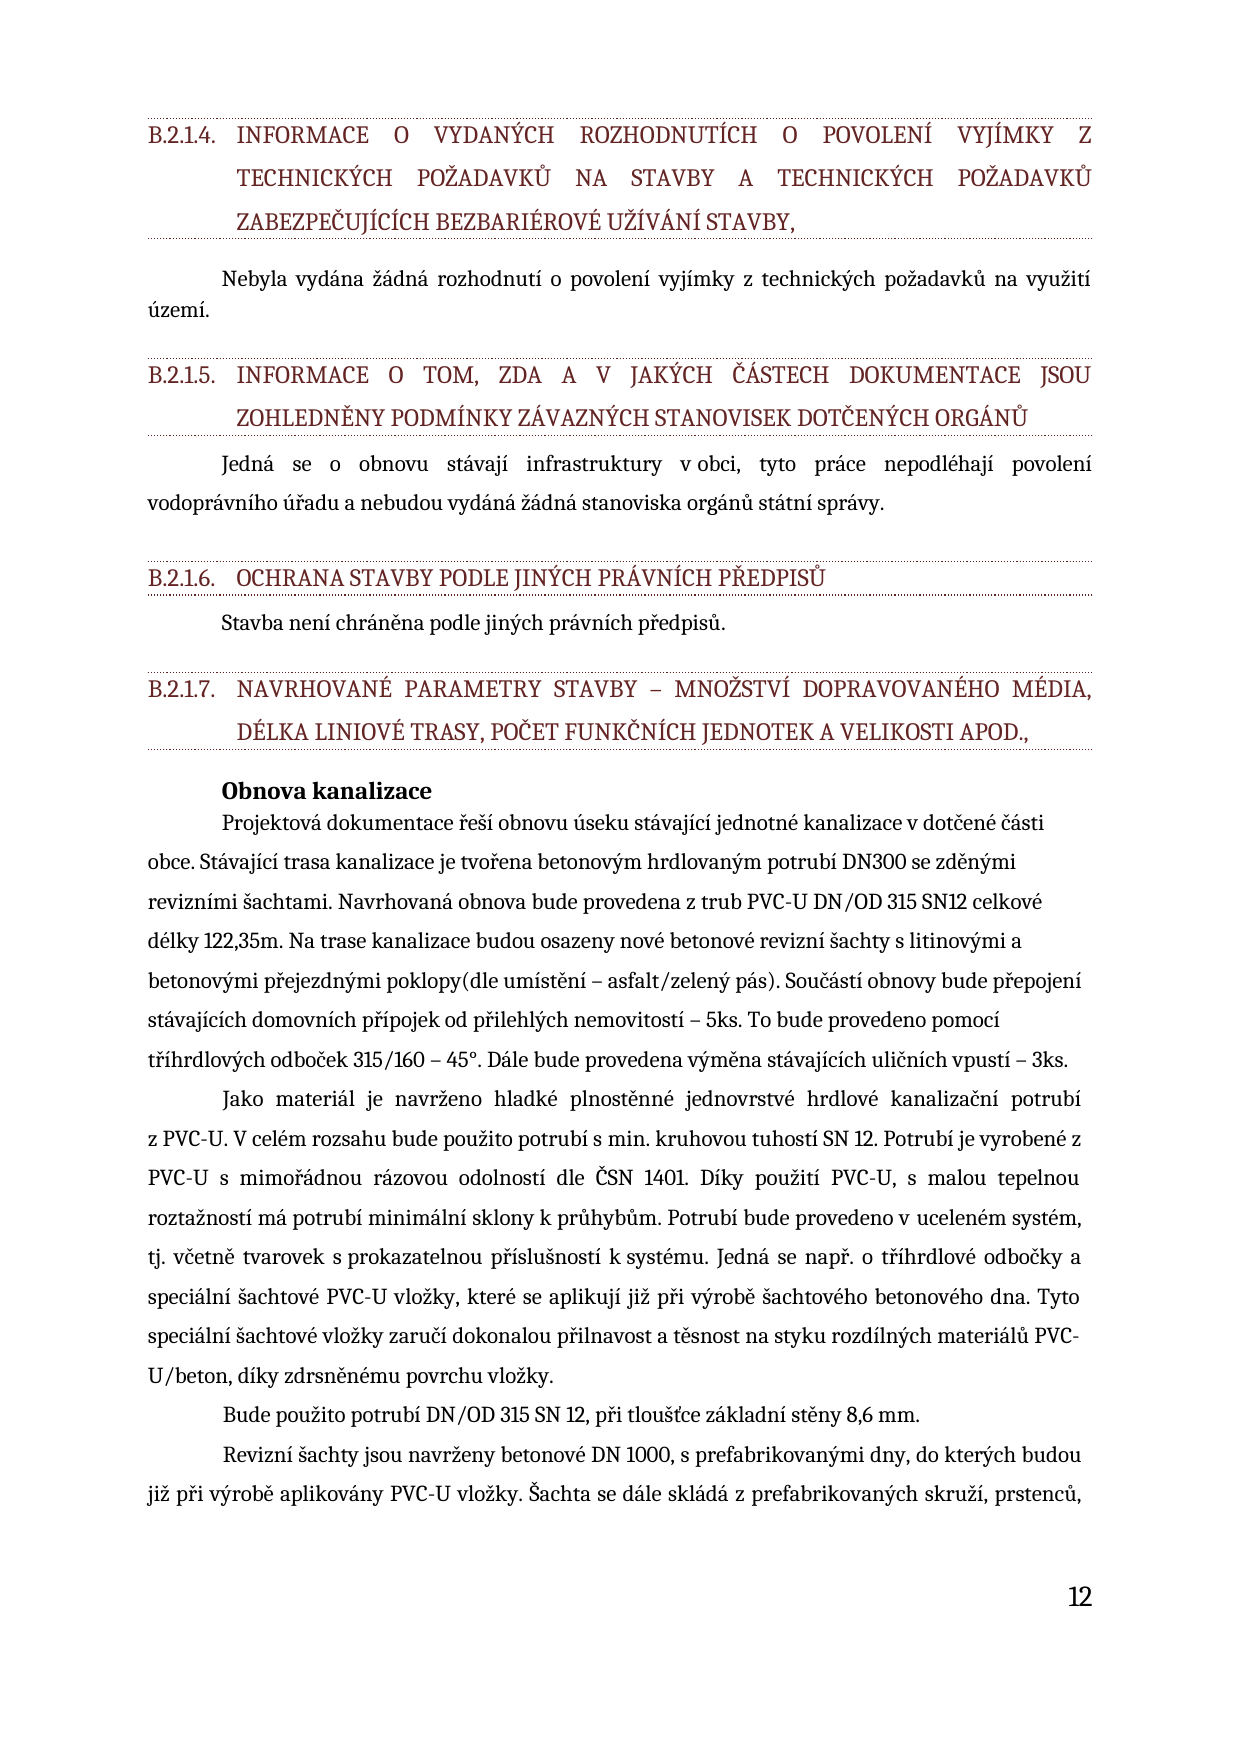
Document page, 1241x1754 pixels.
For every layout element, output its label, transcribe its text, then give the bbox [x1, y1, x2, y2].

text Jedná se o obnovu stávají infrastruktury v obci, tyto práce nepodléhají povolení vodoprávního úřadu a nebudou vydáná žádná stanoviska orgánů státní správy. [148, 450, 1092, 516]
subtitle Informace o vydaných rozhodnutích o povolení vyjímky z technických požadavků na stavby a technických požadavků zabezpečujících bezbariérové užívání stavby, [148, 118, 1092, 239]
text Stavba není chráněna podle jiných právních předpisů. [148, 610, 1092, 636]
subtitle informace o tom, zda a v jakých částech dokumentace jsou zohledněny podmínky závazných stanovisek dotčených orgánů [148, 358, 1092, 436]
text Obnova kanalizace [222, 777, 1092, 805]
subtitle ochrana stavby podle jiných právních předpisů [148, 561, 1092, 596]
text Projektová dokumentace řeší obnovu úseku stávající jednotné kanalizace v dotčené části obce. Stávající trasa kanalizace je tvořena betonovým hrdlovaným potrubí DN300 se zděnými revizními šachtami. Navrhovaná obnova bude provedena z trub PVC-U DN/OD 315 SN12 celkové délky 122,35m. Na trase kanalizace budou osazeny nové betonové revizní šachty s litinovými a betonovými přejezdnými poklopy(dle umístění – asfalt/zelený pás). Součástí obnovy bude přepojení stávajících domovních přípojek od přilehlých nemovitostí – 5ks. To bude provedeno pomocí tříhrdlových odboček 315/160 – 45°. Dále bude provedena výměna stávajících uličních vpustí – 3ks. [148, 810, 1092, 1073]
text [148, 1441, 1082, 1507]
text Nebyla vydána žádná rozhodnutí o povolení vyjímky z technických požadavků na využití území. [148, 266, 1092, 323]
text Jako materiál je navrženo hladké plnostěnné jednovrstvé hrdlové kanalizační potrubí z PVC-U. V celém rozsahu bude použito potrubí s min. kruhovou tuhostí SN 12. Potrubí je vyrobené z PVC-U s mimořádnou rázovou odolností dle ČSN 1401. Díky použití PVC-U, s malou tepelnou roztažností má potrubí minimální sklony k průhybům. Potrubí bude provedeno v uceleném systém, tj. včetně tvarovek s prokazatelnou příslušností k systému. Jedná se např. o tříhrdlové odbočky a speciální šachtové PVC-U vložky, které se aplikují již při výrobě šachtového betonového dna. Tyto speciální šachtové vložky zaručí dokonalou přilnavost a těsnost na styku rozdílných materiálů PVC-U/beton, díky zdrsněnému povrchu vložky. [148, 1086, 1082, 1389]
text Bude použito potrubí DN/OD 315 SN 12, při tloušťce základní stěny 8,6 mm. [148, 1402, 1082, 1428]
subtitle navrhované parametry stavby – množství dopravovaného média, délka liniové trasy, počet funkčních jednotek a velikosti apod., [148, 672, 1092, 750]
